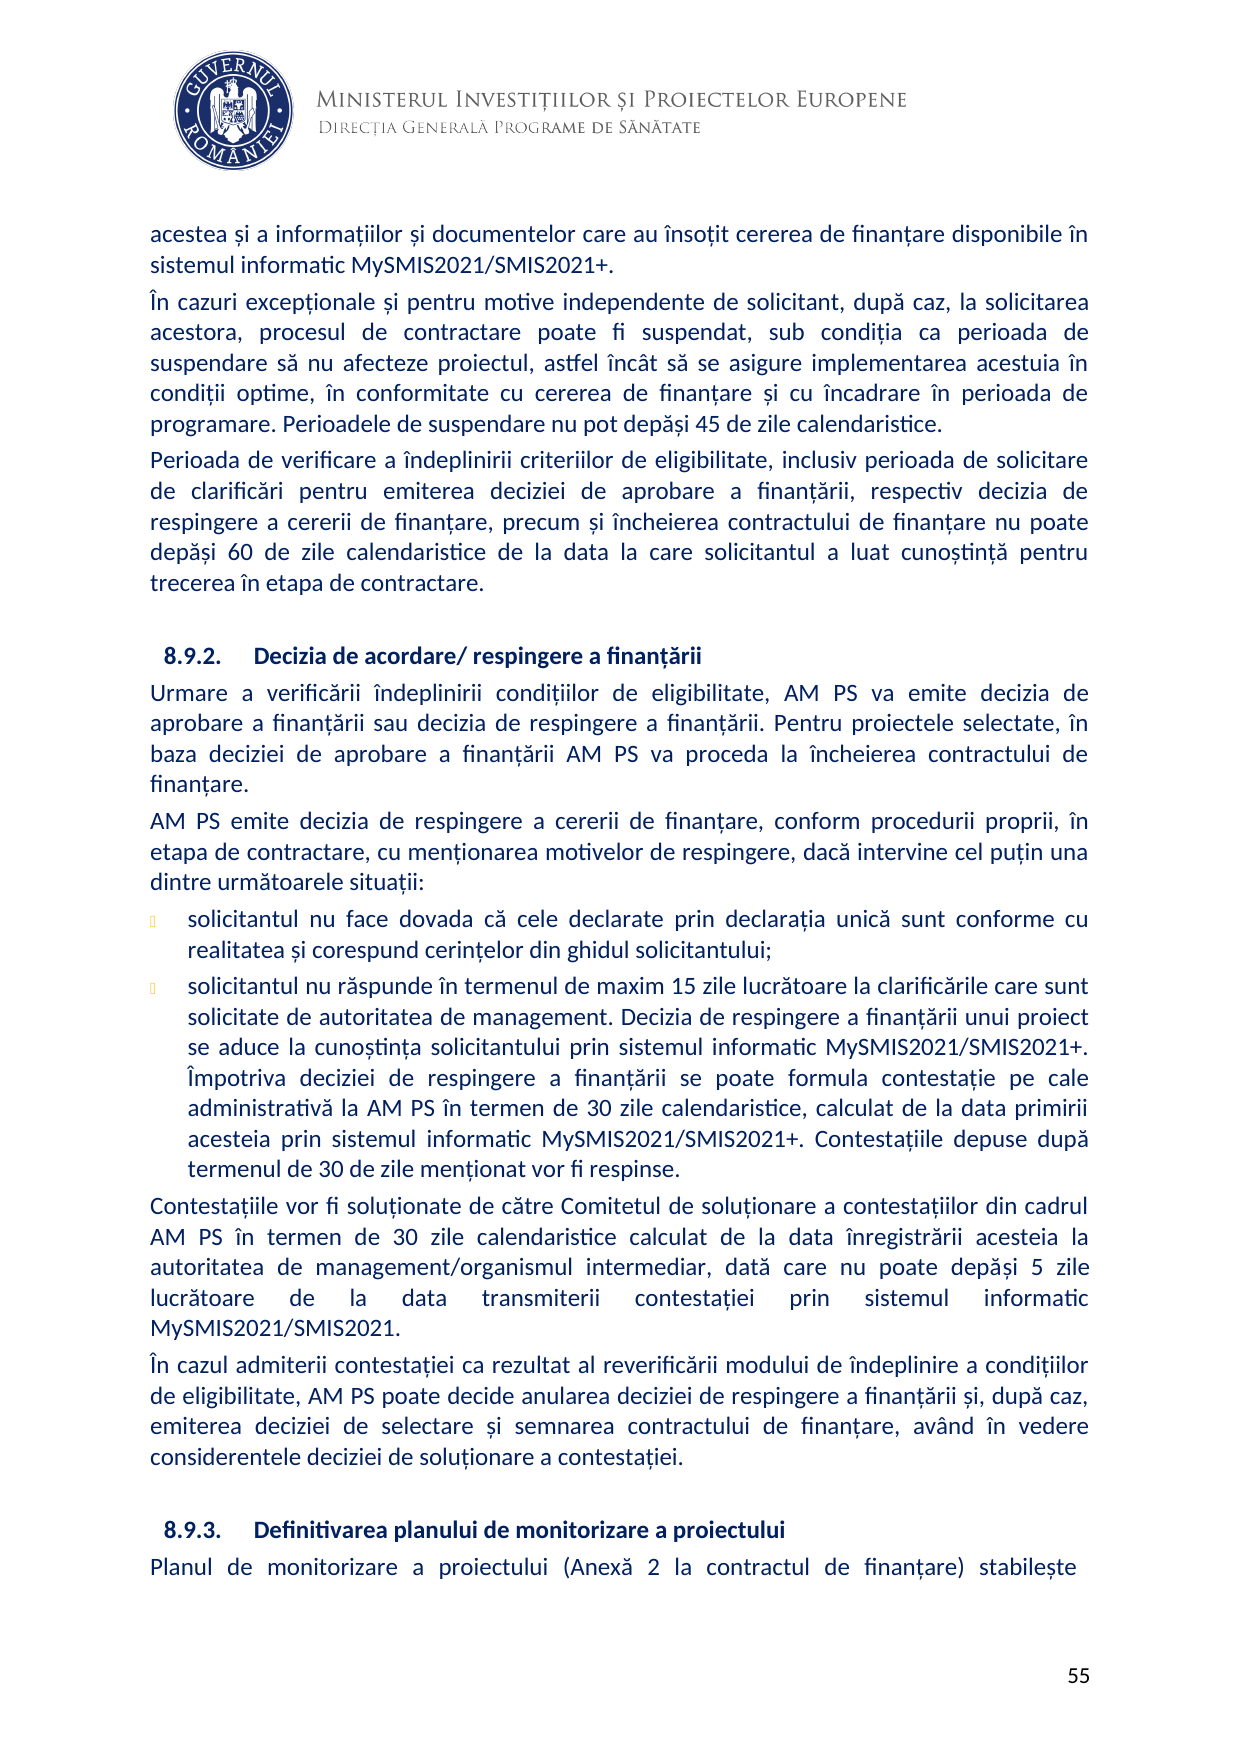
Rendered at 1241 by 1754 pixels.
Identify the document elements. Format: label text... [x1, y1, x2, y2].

text În cazuri excepționale și pentru motive independente de solicitant, după caz, la solicitarea acestora, procesul de contractare poate fi suspendat, sub condiția ca perioada de suspendare să nu afecteze proiectul, astfel încât să se asigure implementarea acestuia în condiții optime, în conformitate cu cererea de finanțare și cu încadrare în perioada de programare. Perioadele de suspendare nu pot depăși 45 de zile calendaristice. [150, 286, 1090, 438]
text Perioada de verificare a îndeplinirii criteriilor de eligibilitate, inclusiv perioada de solicitare de clarificări pentru emiterea deciziei de aprobare a finanțării, respectiv decizia de respingere a cererii de finanțare, precum și încheierea contractului de finanțare nu poate depăși 60 de zile calendaristice de la data la care solicitantul a luat cunoștință pentru trecerea în etapa de contractare. [150, 445, 1090, 597]
list Definitivarea planului de monitorizare a proiectului [164, 1514, 1090, 1545]
text Urmare a verificării îndeplinirii condițiilor de eligibilitate, AM PS va emite decizia de aprobare a finanțării sau decizia de respingere a finanțării. Pentru proiectele selectate, în baza deciziei de aprobare a finanțării AM PS va proceda la încheierea contractului de finanțare. [150, 677, 1090, 799]
text AM PS emite decizia de respingere a cererii de finanțare, conform procedurii proprii, în etapa de contractare, cu menționarea motivelor de respingere, dacă intervine cel puțin una dintre următoarele situații: [150, 805, 1090, 897]
text În cazul admiterii contestației ca rezultat al reverificării modului de îndeplinire a condițiilor de eligibilitate, AM PS poate decide anularea deciziei de respingere a finanțării și, după caz, emiterea deciziei de selectare și semnarea contractului de finanțare, având în vedere considerentele deciziei de soluționare a contestației. [150, 1349, 1090, 1471]
text Contestațiile vor fi soluționate de către Comitetul de soluționare a contestațiilor din cadrul AM PS în termen de 30 zile calendaristice calculat de la data înregistrării acesteia la autoritatea de management/organismul intermediar, dată care nu poate depăşi 5 zile lucrătoare de la data transmiterii contestației prin sistemul informatic MySMIS2021/SMIS2021. [150, 1190, 1090, 1343]
list Decizia de acordare/ respingere a finanțării [164, 640, 1090, 671]
list solicitantul nu răspunde în termenul de maxim 15 zile lucrătoare la clarificările care sunt solicitate de autoritatea de management. Decizia de respingere a finanțării unui proiect se aduce la cunoștința solicitantului prin sistemul informatic MySMIS2021/SMIS2021+. Împotriva deciziei de respingere a finanțării se poate formula contestație pe cale administrativă la AM PS în termen de 30 zile calendaristice, calculat de la data primirii acesteia prin sistemul informatic MySMIS2021/SMIS2021+. Contestațiile depuse după termenul de 30 de zile menționat vor fi respinse. [150, 971, 1090, 1184]
picture [150, 29, 928, 191]
list solicitantul nu face dovada că cele declarate prin declarația unică sunt conforme cu realitatea și corespund cerințelor din ghidul solicitantului; [150, 903, 1090, 964]
